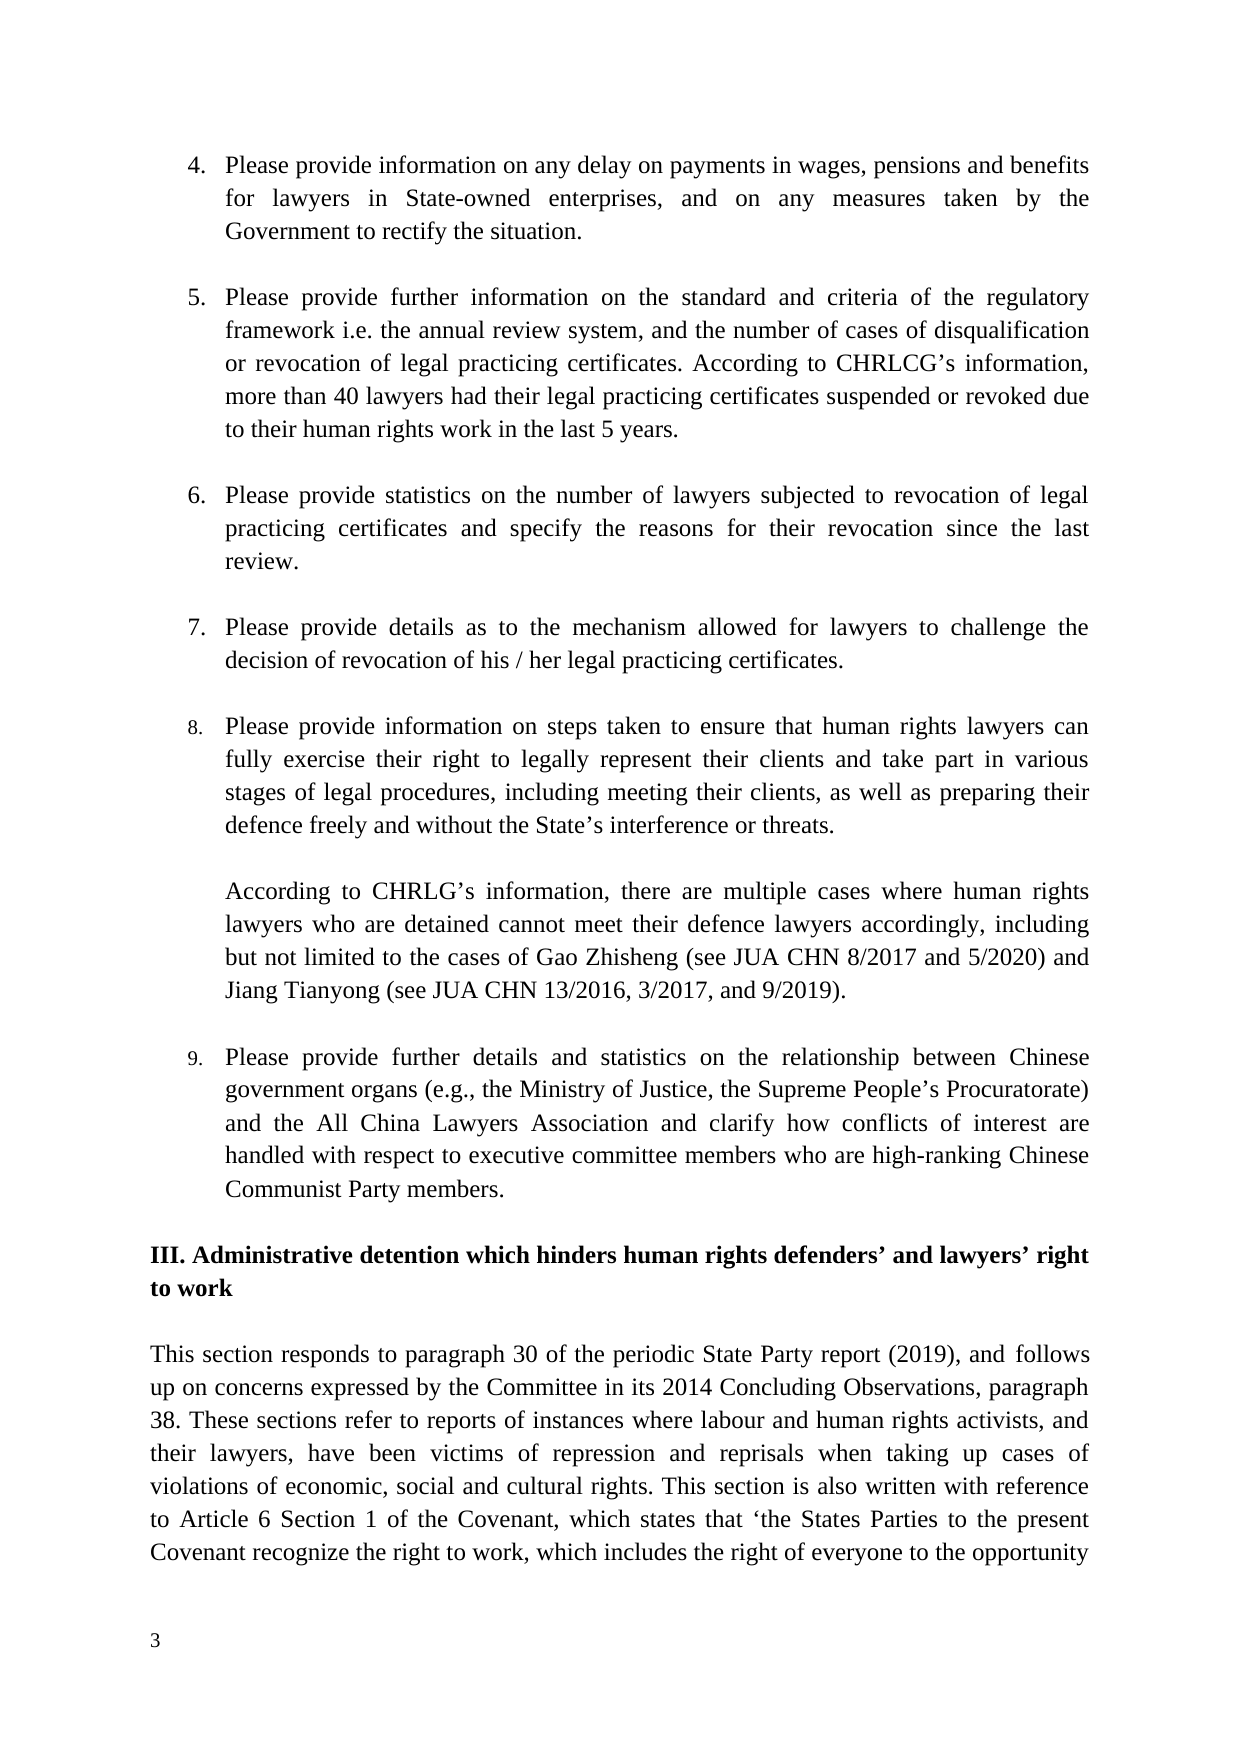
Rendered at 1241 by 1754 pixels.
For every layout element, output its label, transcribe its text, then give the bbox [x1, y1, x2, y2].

list Please provide further details and statistics on the relationship between Chinese government organs (e.g., the Ministry of Justice, the Supreme People’s Procuratorate) and the All China Lawyers Association and clarify how conflicts of interest are handled with respect to executive committee members who are high-ranking Chinese Communist Party members. [187, 1042, 1090, 1202]
list Please provide further information on the standard and criteria of the regulatory framework i.e. the annual review system, and the number of cases of disqualification or revocation of legal practicing certificates. According to CHRLCG’s information, more than 40 lawyers had their legal practicing certificates suspended or revoked due to their human rights work in the last 5 years. [187, 282, 1090, 443]
list Please provide information on steps taken to ensure that human rights lawyers can fully exercise their right to legally represent their clients and take part in various stages of legal procedures, including meeting their clients, as well as preparing their defence freely and without the State’s interference or threats. [187, 711, 1090, 839]
list Please provide details as to the mechanism allowed for lawyers to challenge the decision of revocation of his / her legal practicing certificates. [187, 612, 1090, 674]
list Please provide information on any delay on payments in wages, pensions and benefits for lawyers in State-owned enterprises, and on any measures taken by the Government to rectify the situation. [187, 150, 1090, 245]
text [150, 1339, 1090, 1566]
list Please provide statistics on the number of lawyers subjected to revocation of legal practicing certificates and specify the reasons for their revocation since the last review. [187, 480, 1090, 575]
list According to CHRLG’s information, there are multiple cases where human rights lawyers who are detained cannot meet their defence lawyers accordingly, including but not limited to the cases of Gao Zhisheng (see JUA CHN 8/2017 and 5/2020) and Jiang Tianyong (see JUA CHN 13/2016, 3/2017, and 9/2019). [225, 876, 1090, 1004]
text III. Administrative detention which hinders human rights defenders’ and lawyers’ right to work [150, 1240, 1090, 1301]
